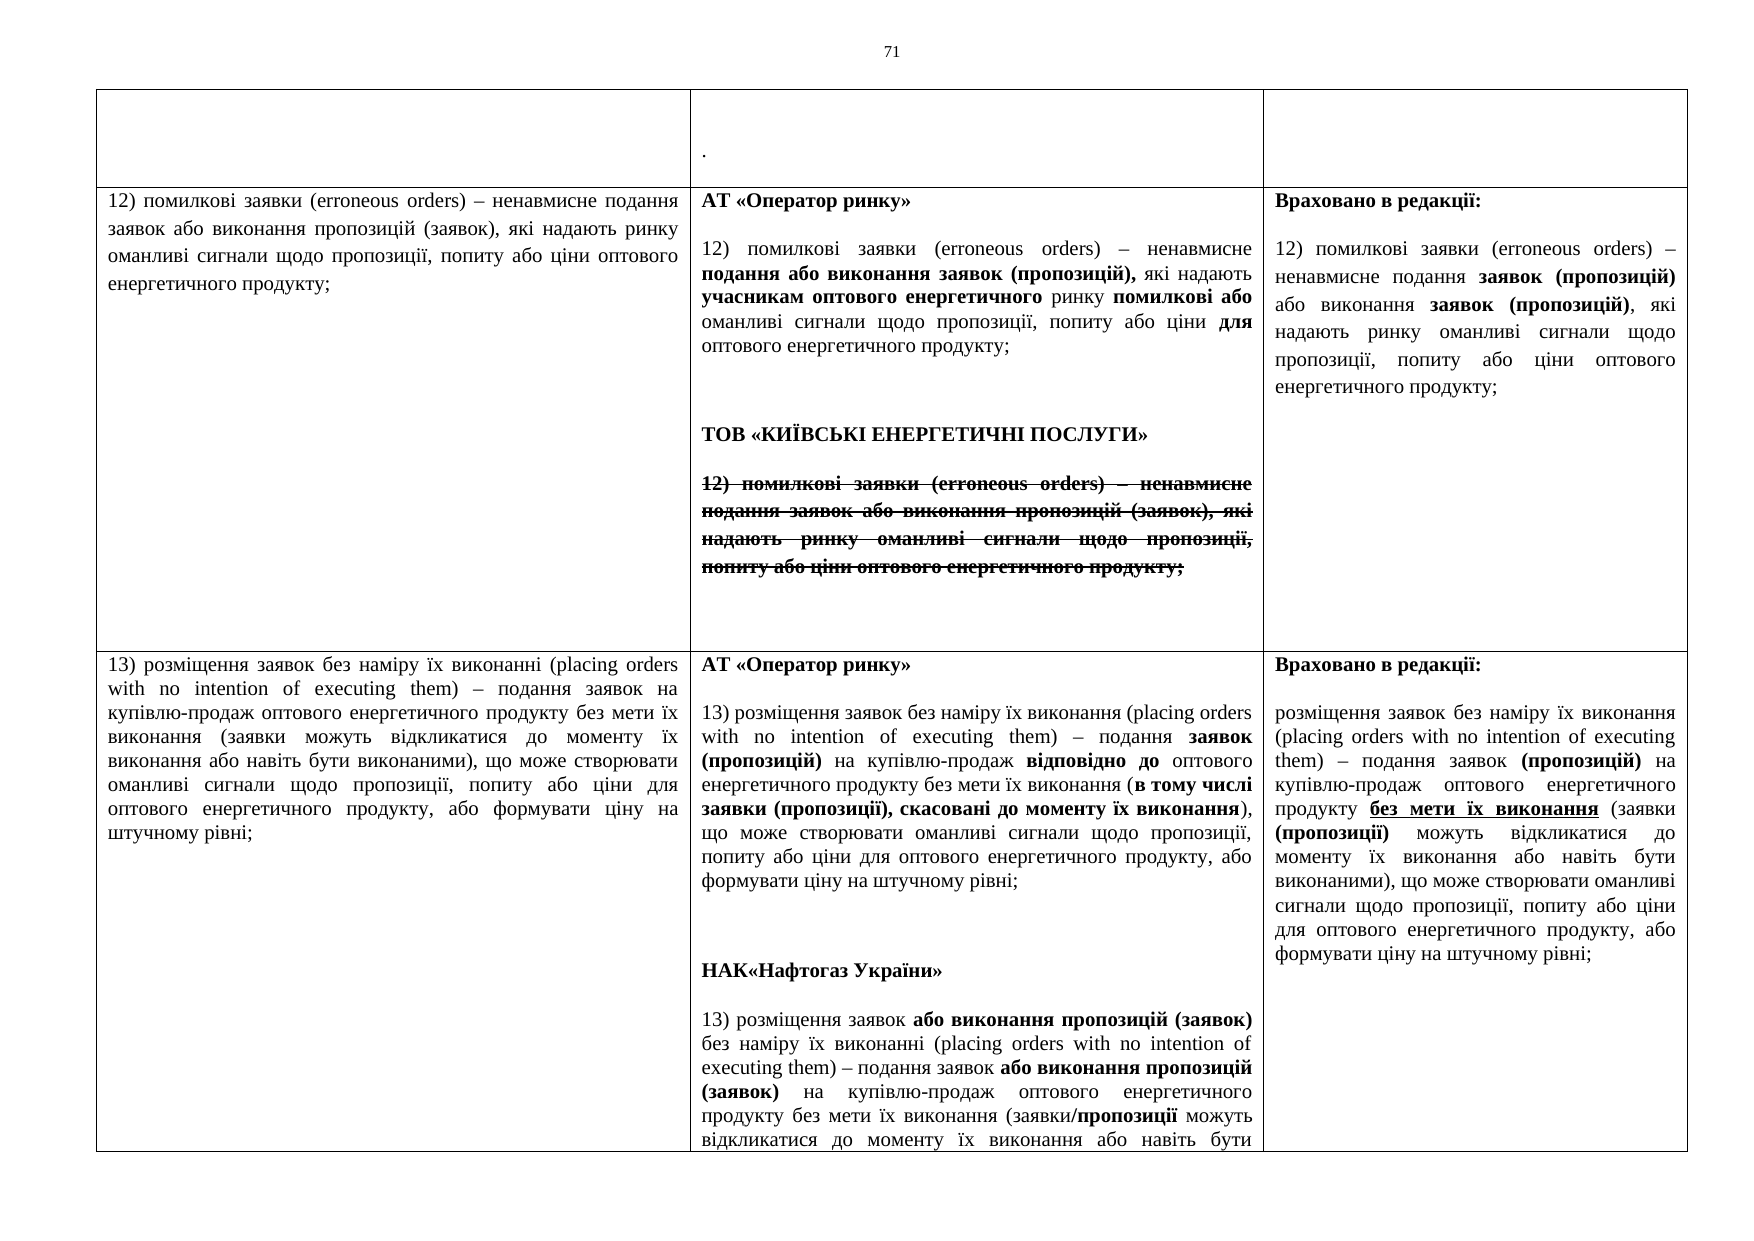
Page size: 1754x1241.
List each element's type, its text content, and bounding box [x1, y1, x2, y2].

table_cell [691, 652, 1263, 1151]
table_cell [97, 90, 690, 187]
table_cell 12) помилкові заявки (erroneous orders) – ненавмисне подання заявок або виконання пропозицій (заявок), які надають ринку оманливі сигнали щодо пропозиції, попиту або ціни оптового енергетичного продукту; [97, 188, 690, 651]
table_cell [691, 90, 1263, 187]
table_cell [1264, 652, 1687, 1151]
table_cell АТ «Оператор ринку» 12) помилкові заявки (erroneous orders) – ненавмисне подання або виконання заявок (пропозицій), які надають учасникам оптового енергетичного ринку помилкові або оманливі сигнали щодо пропозиції, попиту або ціни для оптового енергетичного продукту; ТОВ «КИЇВСЬКІ ЕНЕРГЕТИЧНІ ПОСЛУГИ» 12) помилкові заявки (erroneous orders) – ненавмисне подання заявок або виконання пропозицій (заявок), які надають ринку оманливі сигнали щодо пропозиції, попиту або ціни оптового енергетичного продукту; [691, 188, 1263, 651]
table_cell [1264, 90, 1687, 187]
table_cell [97, 652, 690, 1151]
table_cell Враховано в редакції: 12) помилкові заявки (erroneous orders) – ненавмисне подання заявок (пропозицій) або виконання заявок (пропозицій), які надають ринку оманливі сигнали щодо пропозиції, попиту або ціни оптового енергетичного продукту; [1264, 188, 1687, 651]
